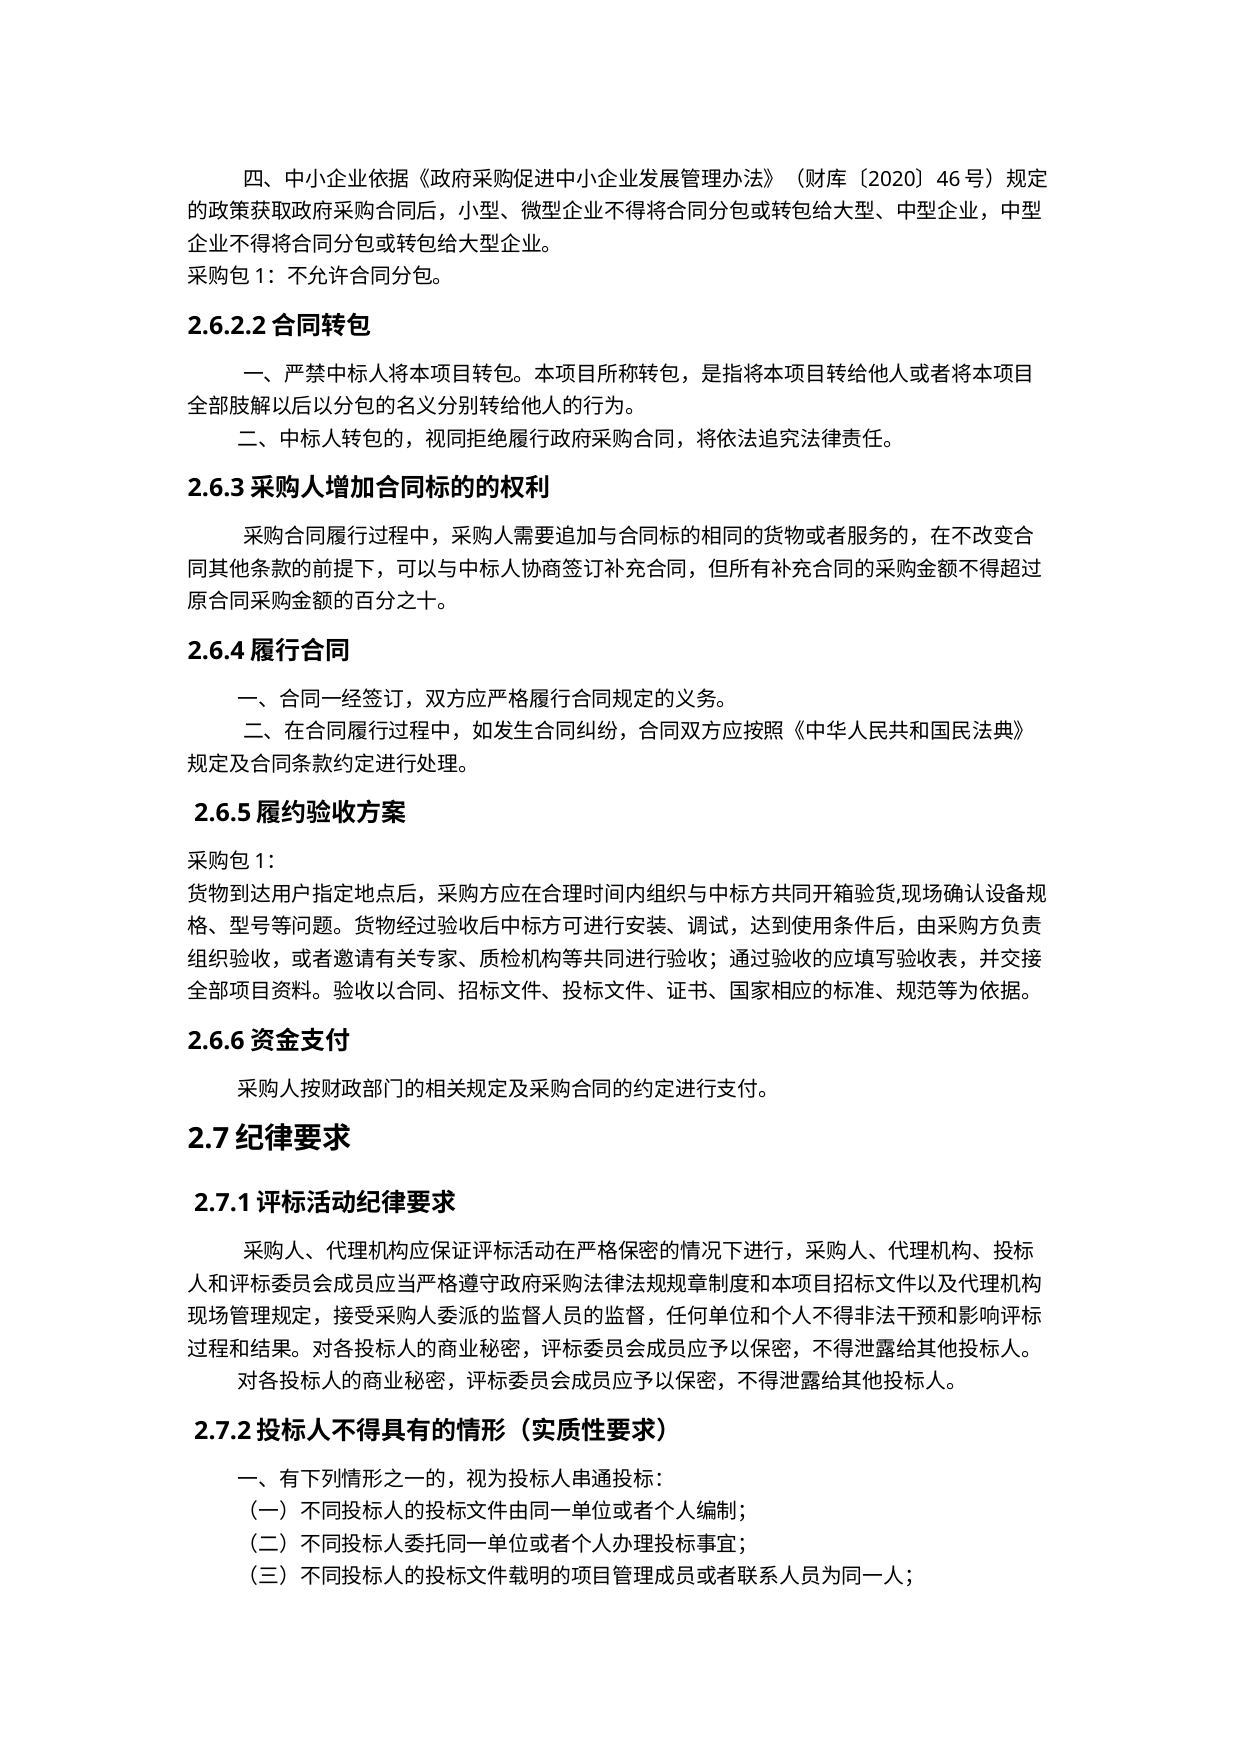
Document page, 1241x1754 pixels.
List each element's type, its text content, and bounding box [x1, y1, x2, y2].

text 2.6.5履约验收方案 [187, 779, 1053, 844]
text 2.6.2.2合同转包 [187, 292, 1053, 357]
text 货物到达用户指定地点后，采购方应在合理时间内组织与中标方共同开箱验货,现场确认设备规格、型号等问题。货物经过验收后中标方可进行安装、调试，达到使用条件后，由采购方负责组织验收，或者邀请有关专家、质检机构等共同进行验收；通过验收的应填写验收表，并交接全部项目资料。验收以合同、招标文件、投标文件、证书、国家相应的标准、规范等为依据。 [187, 877, 1053, 1007]
text 2.7.1评标活动纪律要求 [187, 1169, 1053, 1234]
text 四、中小企业依据《政府采购促进中小企业发展管理办法》（财库〔2020〕46号）规定的政策获取政府采购合同后，小型、微型企业不得将合同分包或转包给大型、中型企业，中型企业不得将合同分包或转包给大型企业。 [187, 162, 1053, 259]
text 一、有下列情形之一的，视为投标人串通投标： [187, 1462, 1053, 1494]
text 采购人、代理机构应保证评标活动在严格保密的情况下进行，采购人、代理机构、投标人和评标委员会成员应当严格遵守政府采购法律法规规章制度和本项目招标文件以及代理机构现场管理规定，接受采购人委派的监督人员的监督，任何单位和个人不得非法干预和影响评标过程和结果。对各投标人的商业秘密，评标委员会成员应予以保密，不得泄露给其他投标人。 [187, 1234, 1053, 1364]
text 对各投标人的商业秘密，评标委员会成员应予以保密，不得泄露给其他投标人。 [187, 1364, 1053, 1397]
text 2.7纪律要求 [187, 1104, 1053, 1169]
text 一、合同一经签订，双方应严格履行合同规定的义务。 [187, 682, 1053, 714]
text 2.7.2投标人不得具有的情形（实质性要求） [187, 1397, 1053, 1462]
text （一）不同投标人的投标文件由同一单位或者个人编制； [187, 1494, 1053, 1527]
text 2.6.4履行合同 [187, 617, 1053, 682]
text 采购包1：不允许合同分包。 [187, 259, 1053, 292]
text 采购合同履行过程中，采购人需要追加与合同标的相同的货物或者服务的，在不改变合同其他条款的前提下，可以与中标人协商签订补充合同，但所有补充合同的采购金额不得超过原合同采购金额的百分之十。 [187, 519, 1053, 617]
text 2.6.6资金支付 [187, 1007, 1053, 1072]
text 2.6.3采购人增加合同标的的权利 [187, 454, 1053, 519]
text 一、严禁中标人将本项目转包。本项目所称转包，是指将本项目转给他人或者将本项目全部肢解以后以分包的名义分别转给他人的行为。 [187, 357, 1053, 422]
text （二）不同投标人委托同一单位或者个人办理投标事宜； [187, 1527, 1053, 1559]
text 采购人按财政部门的相关规定及采购合同的约定进行支付。 [187, 1072, 1053, 1104]
text （三）不同投标人的投标文件载明的项目管理成员或者联系人员为同一人； [187, 1559, 1053, 1592]
text 采购包1： [187, 844, 1053, 877]
text 二、中标人转包的，视同拒绝履行政府采购合同，将依法追究法律责任。 [187, 422, 1053, 454]
text 二、在合同履行过程中，如发生合同纠纷，合同双方应按照《中华人民共和国民法典》规定及合同条款约定进行处理。 [187, 714, 1053, 779]
